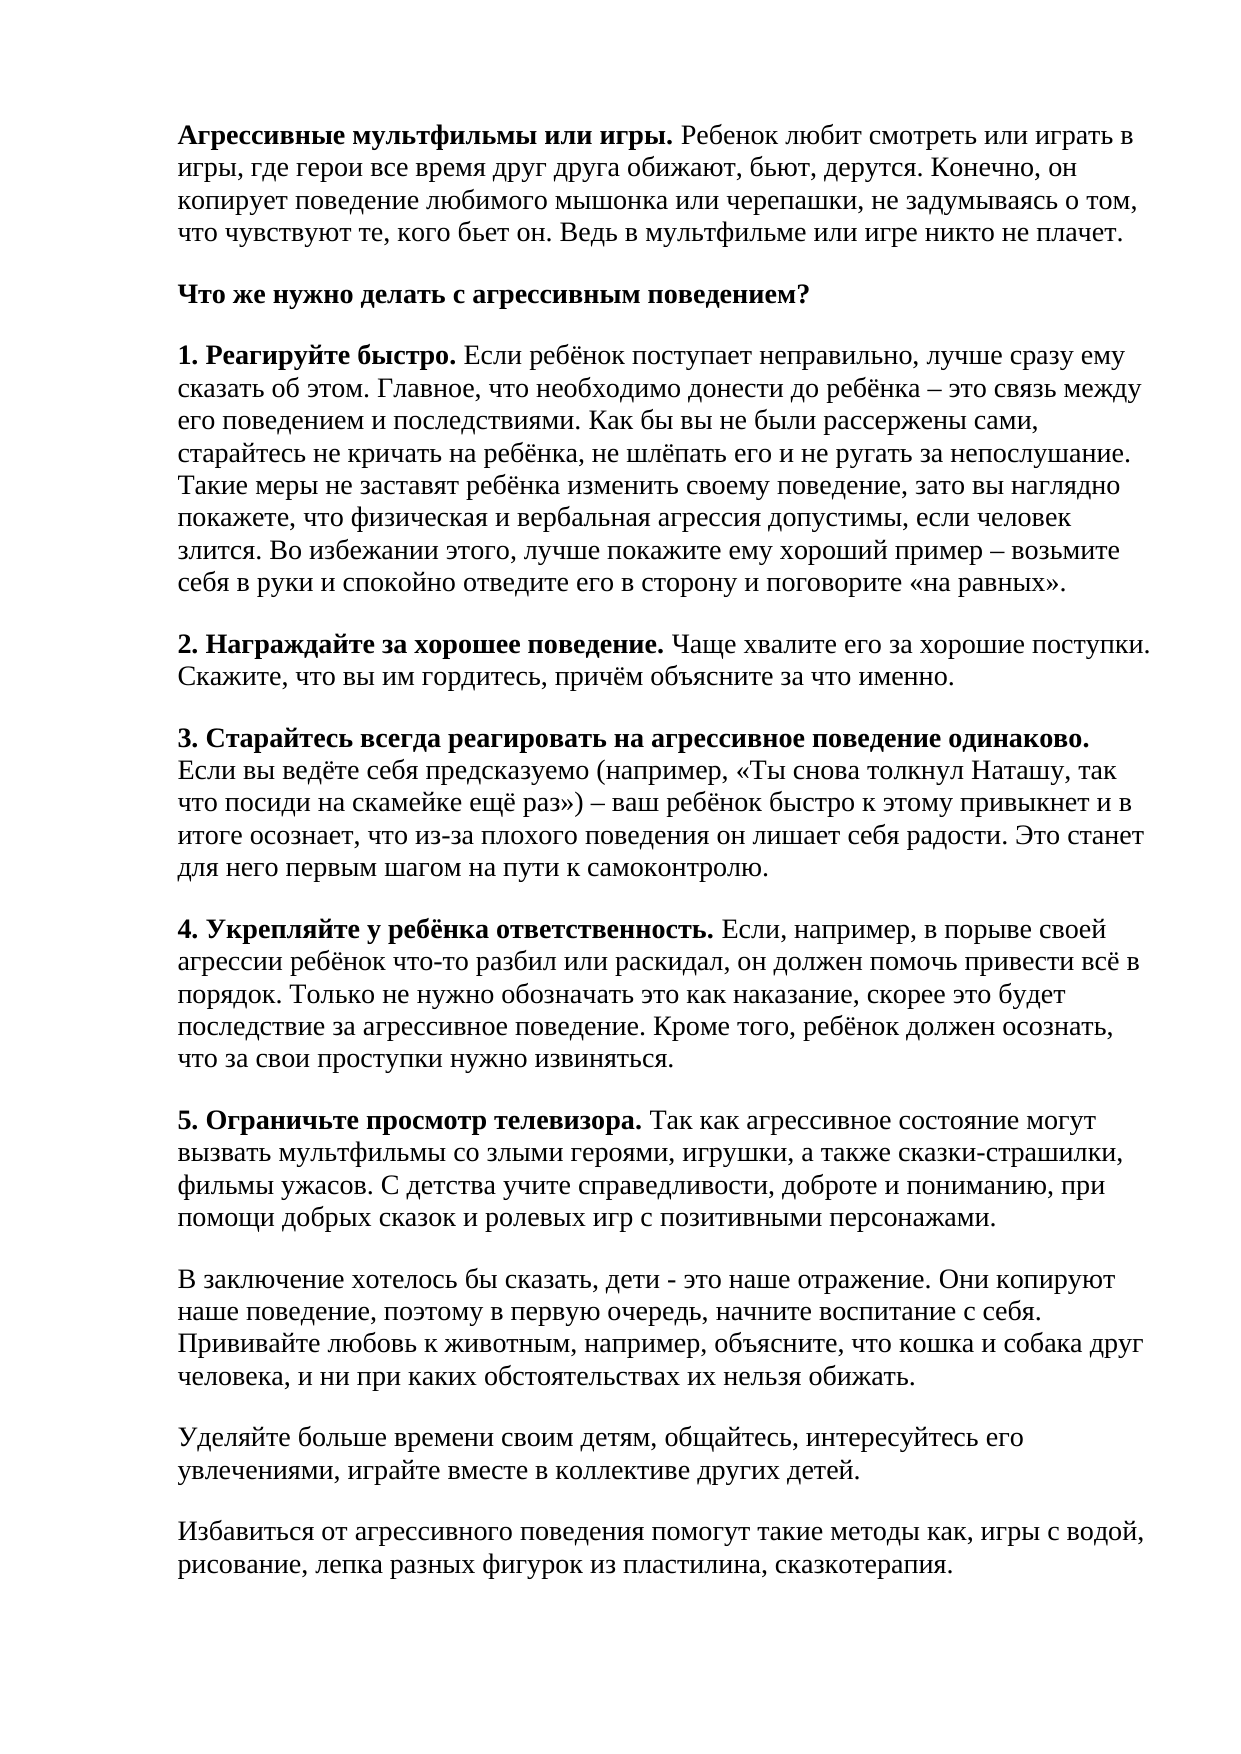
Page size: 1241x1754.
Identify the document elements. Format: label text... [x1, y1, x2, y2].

text 3. Старайтесь всегда реагировать на агрессивное поведение одинаково. Если вы ведёте себя предсказуемо (например, «Ты снова толкнул Наташу, так что посиди на скамейке ещё раз») – ваш ребёнок быстро к этому привыкнет и в итоге осознает, что из-за плохого поведения он лишает себя радости. Это станет для него первым шагом на пути к самоконтролю. [177, 721, 1152, 883]
text В заключение хотелось бы сказать, дети - это наше отражение. Они копируют наше поведение, поэтому в первую очередь, начните воспитание с себя. Прививайте любовь к животным, например, объясните, что кошка и собака друг человека, и ни при каких обстоятельствах их нельзя обижать. [177, 1262, 1152, 1391]
text Избавиться от агрессивного поведения помогут такие методы как, игры с водой, рисование, лепка разных фигурок из пластилина, сказкотерапия. [177, 1514, 1152, 1579]
text 5. Ограничьте просмотр телевизора. Так как агрессивное состояние могут вызвать мультфильмы со злыми героями, игрушки, а также сказки-страшилки, фильмы ужасов. С детства учите справедливости, доброте и пониманию, при помощи добрых сказок и ролевых игр с позитивными персонажами. [177, 1103, 1152, 1233]
text Что же нужно делать с агрессивным поведением? [177, 277, 1152, 309]
text Агрессивные мультфильмы или игры. Ребенок любит смотреть или играть в игры, где герои все время друг друга обижают, бьют, дерутся. Конечно, он копирует поведение любимого мышонка или черепашки, не задумываясь о том, что чувствуют те, кого бьет он. Ведь в мультфильме или игре никто не плачет. [177, 118, 1152, 248]
text 2. Награждайте за хорошее поведение. Чаще хвалите его за хорошие поступки. Скажите, что вы им гордитесь, причём объясните за что именно. [177, 627, 1152, 692]
text 4. Укрепляйте у ребёнка ответственность. Если, например, в порыве своей агрессии ребёнок что-то разбил или раскидал, он должен помочь привести всё в порядок. Только не нужно обозначать это как наказание, скорее это будет последствие за агрессивное поведение. Кроме того, ребёнок должен осознать, что за свои проступки нужно извиняться. [177, 912, 1152, 1074]
text 1. Реагируйте быстро. Если ребёнок поступает неправильно, лучше сразу ему сказать об этом. Главное, что необходимо донести до ребёнка – это связь между его поведением и последствиями. Как бы вы не были рассержены сами, старайтесь не кричать на ребёнка, не шлёпать его и не ругать за непослушание. Такие меры не заставят ребёнка изменить своему поведение, зато вы наглядно покажете, что физическая и вербальная агрессия допустимы, если человек злится. Во избежании этого, лучше покажите ему хороший пример – возьмите себя в руки и спокойно отведите его в сторону и поговорите «на равных». [177, 338, 1152, 598]
text Уделяйте больше времени своим детям, общайтесь, интересуйтесь его увлечениями, играйте вместе в коллективе других детей. [177, 1421, 1152, 1485]
